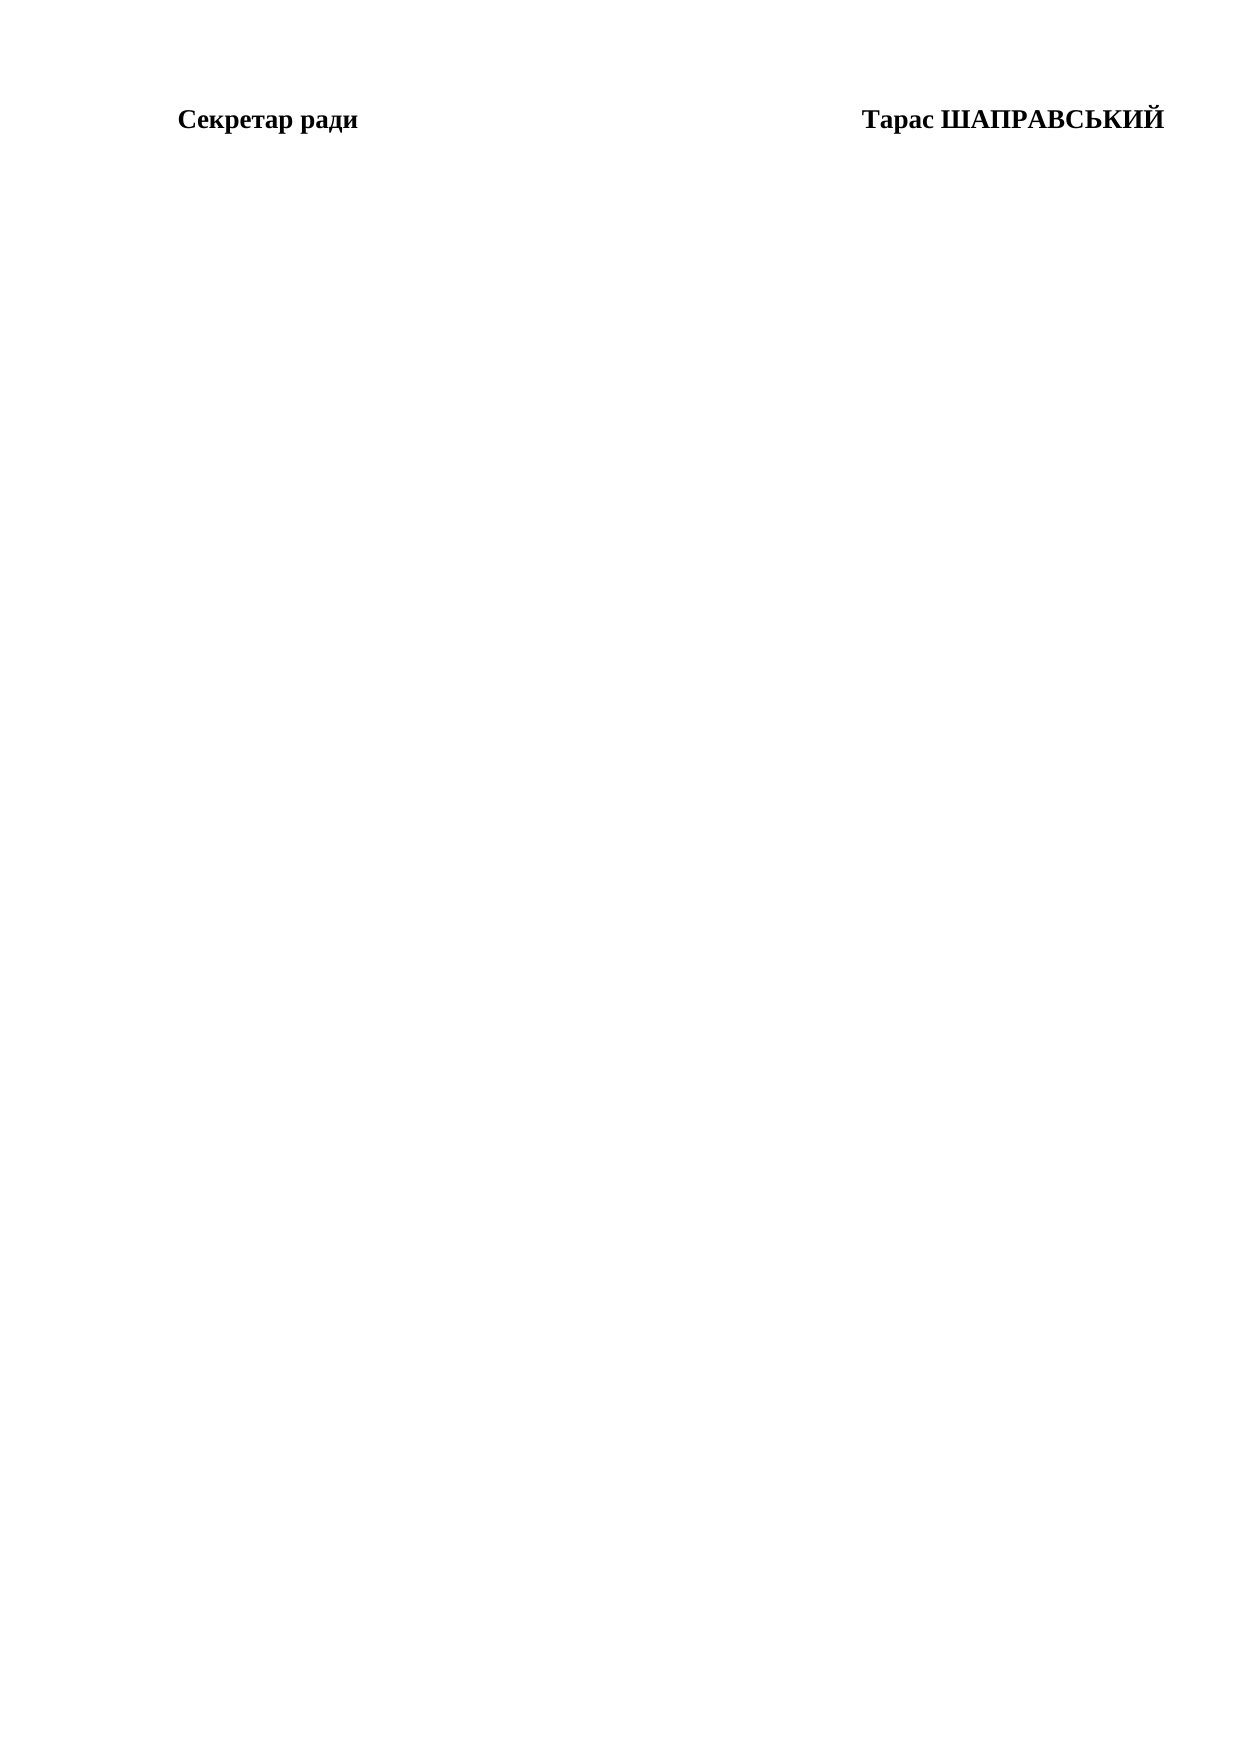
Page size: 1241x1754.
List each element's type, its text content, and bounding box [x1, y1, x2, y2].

text Секретар ради Тарас ШАПРАВСЬКИЙ [177, 103, 1181, 134]
